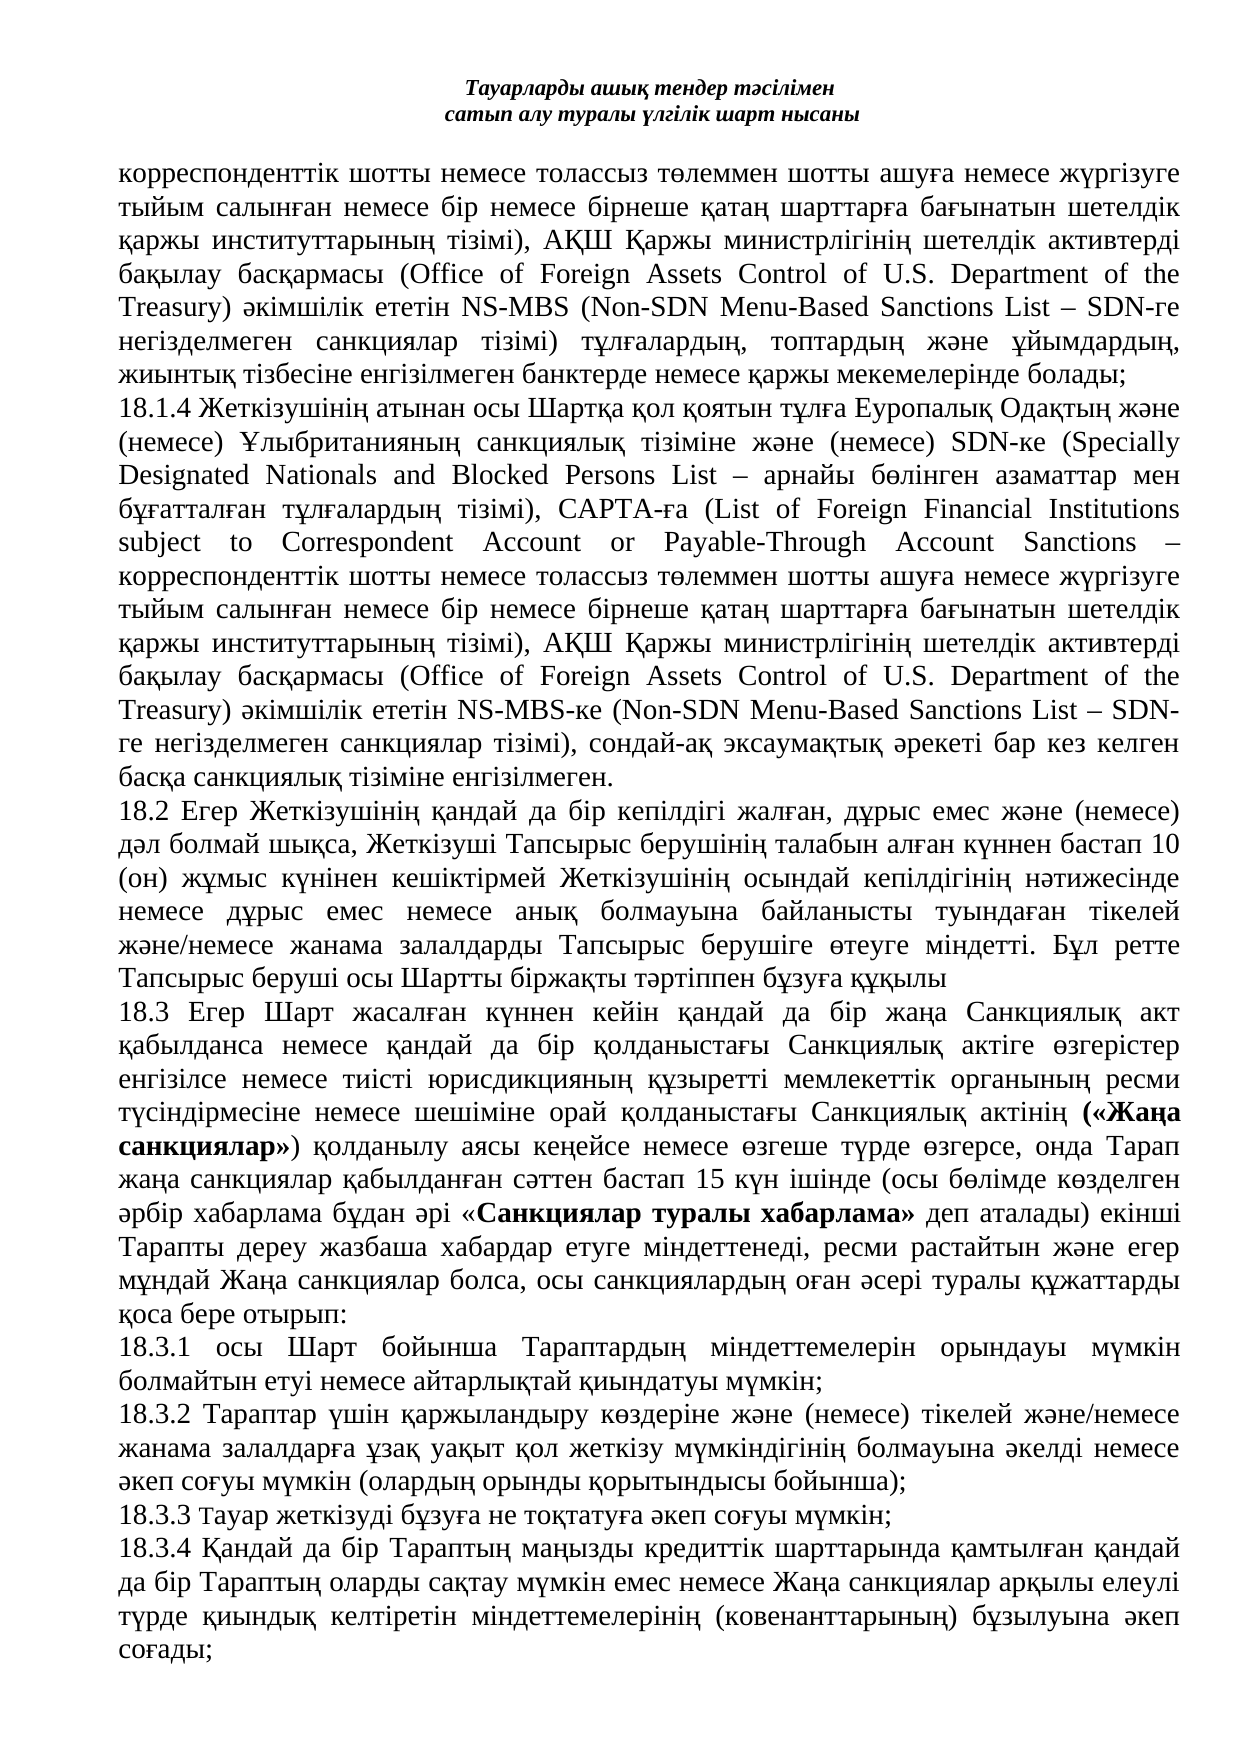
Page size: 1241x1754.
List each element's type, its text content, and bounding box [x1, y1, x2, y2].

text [118, 155, 1181, 390]
text 18.3 Егер Шарт жасалған күннен кейін қандай да бір жаңа Санкциялық акт қабылданса немесе қандай да бір қолданыстағы Санкциялық актіге өзгерістер енгізілсе немесе тиісті юрисдикцияның құзыретті мемлекеттік органының ресми түсіндірмесіне немесе шешіміне орай қолданыстағы Санкциялық актінің («Жаңа санкциялар») қолданылу аясы кеңейсе немесе өзгеше түрде өзгерсе, онда Тарап жаңа санкциялар қабылданған сәттен бастап 15 күн ішінде (осы бөлімде көзделген әрбір хабарлама бұдан әрі «Санкциялар туралы хабарлама» деп аталады) екінші Тарапты дереу жазбаша хабардар етуге міндеттенеді, ресми растайтын және егер мұндай Жаңа санкциялар болса, осы санкциялардың оған әсері туралы құжаттарды қоса бере отырып: [118, 994, 1181, 1329]
text 18.3.1 осы Шарт бойынша Тараптардың міндеттемелерін орындауы мүмкін болмайтын етуі немесе айтарлықтай қиындатуы мүмкін; [118, 1329, 1181, 1396]
text 18.3.2 Тараптар үшін қаржыландыру көздеріне және (немесе) тікелей және/немесе жанама залалдарға ұзақ уақыт қол жеткізу мүмкіндігінің болмауына әкелді немесе әкеп соғуы мүмкін (олардың орынды қорытындысы бойынша); [118, 1396, 1181, 1497]
text 18.2 Егер Жеткізушінің қандай да бір кепілдігі жалған, дұрыс емес және (немесе) дәл болмай шықса, Жеткізуші Тапсырыс берушінің талабын алған күннен бастап 10 (он) жұмыс күнінен кешіктірмей Жеткізушінің осындай кепілдігінің нәтижесінде немесе дұрыс емес немесе анық болмауына байланысты туындаған тікелей және/немесе жанама залалдарды Тапсырыс берушіге өтеуге міндетті. Бұл ретте Тапсырыс беруші осы Шартты біржақты тәртіппен бұзуға құқылы [118, 793, 1181, 994]
text 18.3.3 Тауар жеткізуді бұзуға не тоқтатуға әкеп соғуы мүмкін; [118, 1497, 1181, 1531]
text 18.3.4 Қандай да бір Тараптың маңызды кредиттік шарттарында қамтылған қандай да бір Тараптың оларды сақтау мүмкін емес немесе Жаңа санкциялар арқылы елеулі түрде қиындық келтіретін міндеттемелерінің (ковенанттарының) бұзылуына әкеп соғады; [118, 1531, 1181, 1665]
text 18.1.4 Жеткізушінің атынан осы Шартқа қол қоятын тұлға Еуропалық Одақтың және (немесе) Ұлыбританияның санкциялық тізіміне және (немесе) SDN-ке (Specially Designated Nationals and Blocked Persons List – арнайы бөлінген азаматтар мен бұғатталған тұлғалардың тізімі), CAPTA-ға (List of Foreign Financial Institutions subject to Correspondent Account or Payable-Through Account Sanctions – корреспонденттік шотты немесе толассыз төлеммен шотты ашуға немесе жүргізуге тыйым салынған немесе бір немесе бірнеше қатаң шарттарға бағынатын шетелдік қаржы институттарының тізімі), АҚШ Қаржы министрлігінің шетелдік активтерді бақылау басқармасы (Office of Foreign Assets Control of U.S. Department of the Treasury) әкімшілік ететін NS-MBS-ке (Non-SDN Menu-Based Sanctions List – SDN-ге негізделмеген санкциялар тізімі), сондай-ақ эксаумақтық әрекеті бар кез келген басқа санкциялық тізіміне енгізілмеген. [118, 390, 1181, 793]
